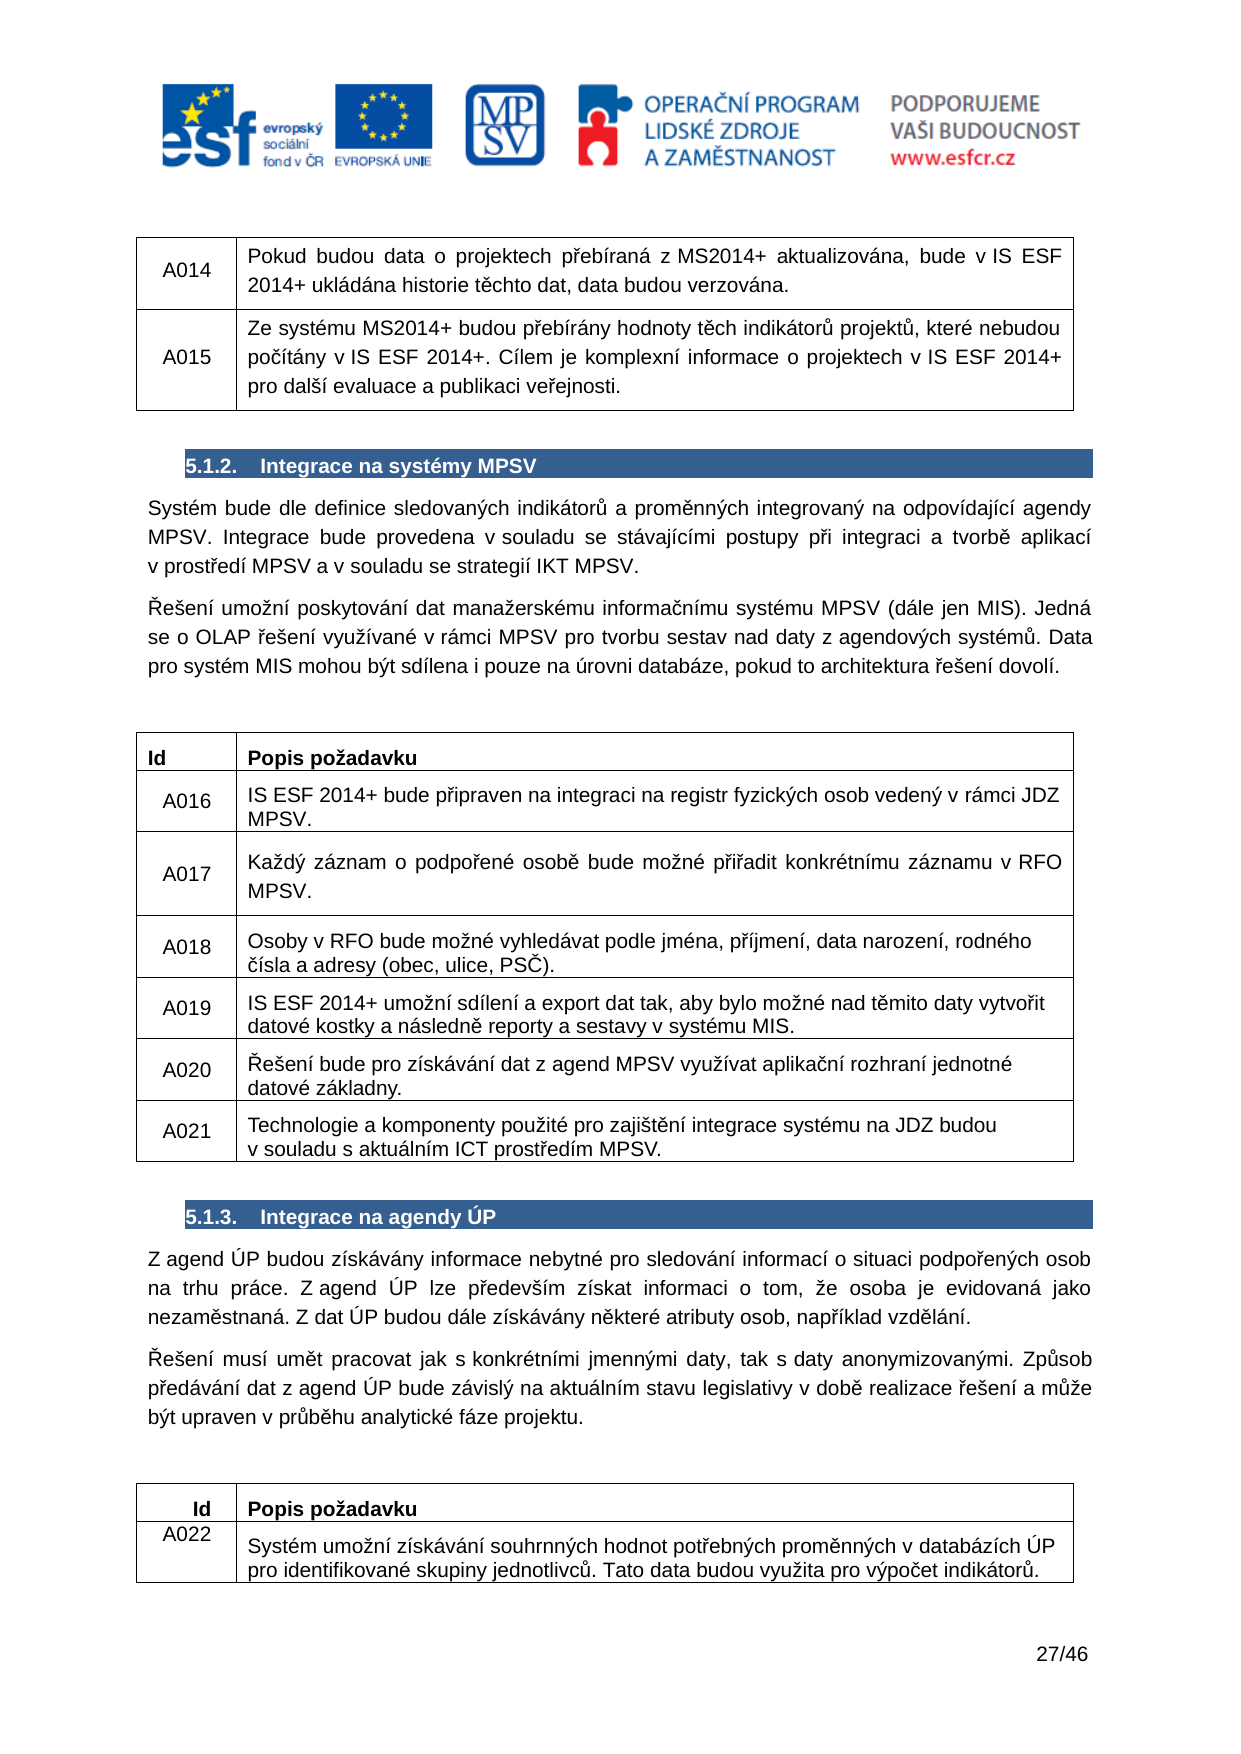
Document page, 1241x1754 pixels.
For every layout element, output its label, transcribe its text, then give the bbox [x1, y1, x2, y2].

table_cell Každý záznam o podpořené osobě bude možné přiřadit konkrétnímu záznamu v RFO MPSV. [237, 832, 1073, 915]
table_cell Technologie a komponenty použité pro zajištění integrace systému na JDZ budou v souladu s aktuálním ICT prostředím MPSV. [237, 1101, 1073, 1161]
table_cell [137, 1522, 236, 1582]
table_cell [137, 1101, 236, 1161]
table_cell Osoby v RFO bude možné vyhledávat podle jména, příjmení, data narození, rodného čísla a adresy (obec, ulice, PSČ). [237, 916, 1073, 977]
subtitle Integrace na agendy ÚP [185, 1200, 1093, 1229]
table_cell [137, 310, 236, 410]
table_header Popis požadavku [237, 733, 1073, 769]
table_cell [137, 916, 236, 977]
table_cell IS ESF 2014+ umožní sdílení a export dat tak, aby bylo možné nad těmito daty vytvořit datové kostky a následně reporty a sestavy v systému MIS. [237, 978, 1073, 1038]
table_header Popis požadavku [237, 1484, 1073, 1521]
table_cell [237, 1522, 1073, 1582]
table_cell IS ESF 2014+ bude připraven na integraci na registr fyzických osob vedený v rámci JDZ MPSV. [237, 771, 1073, 831]
text Systém bude dle definice sledovaných indikátorů a proměnných integrovaný na odpovídající agendy MPSV. Integrace bude provedena v souladu se stávajícími postupy při integraci a tvorbě aplikací v prostředí MPSV a v souladu se strategií IKT MPSV. [148, 490, 1093, 578]
table_cell [137, 771, 236, 831]
table_cell Řešení bude pro získávání dat z agend MPSV využívat aplikační rozhraní jednotné datové základny. [237, 1039, 1073, 1100]
text Řešení umožní poskytování dat manažerskému informačnímu systému MPSV (dále jen MIS). Jedná se o OLAP řešení využívané v rámci MPSV pro tvorbu sestav nad daty z agendových systémů. Data pro systém MIS mohou být sdílena i pouze na úrovni databáze, pokud to architektura řešení dovolí. [148, 590, 1093, 678]
text Z agend ÚP budou získávány informace nebytné pro sledování informací o situaci podpořených osob na trhu práce. Z agend ÚP lze především získat informaci o tom, že osoba je evidovaná jako nezaměstnaná. Z dat ÚP budou dále získávány některé atributy osob, například vzdělání. [148, 1241, 1093, 1329]
subtitle Integrace na systémy MPSV [185, 449, 1093, 478]
table_header Id [137, 1484, 236, 1521]
table_cell Ze systému MS2014+ budou přebírány hodnoty těch indikátorů projektů, které nebudou počítány v IS ESF 2014+. Cílem je komplexní informace o projektech v IS ESF 2014+ pro další evaluace a publikaci veřejnosti. [237, 310, 1073, 410]
table_cell Pokud budou data o projektech přebíraná z MS2014+ aktualizována, bude v IS ESF 2014+ ukládána historie těchto dat, data budou verzována. [237, 238, 1073, 309]
table_cell [137, 238, 236, 309]
text Řešení musí umět pracovat jak s konkrétními jmennými daty, tak s daty anonymizovanými. Způsob předávání dat z agend ÚP bude závislý na aktuálním stavu legislativy v době realizace řešení a může být upraven v průběhu analytické fáze projektu. [148, 1341, 1093, 1429]
table_cell [137, 978, 236, 1038]
table_cell [137, 1039, 236, 1100]
table_cell [137, 832, 236, 915]
table_header Id [137, 733, 236, 769]
